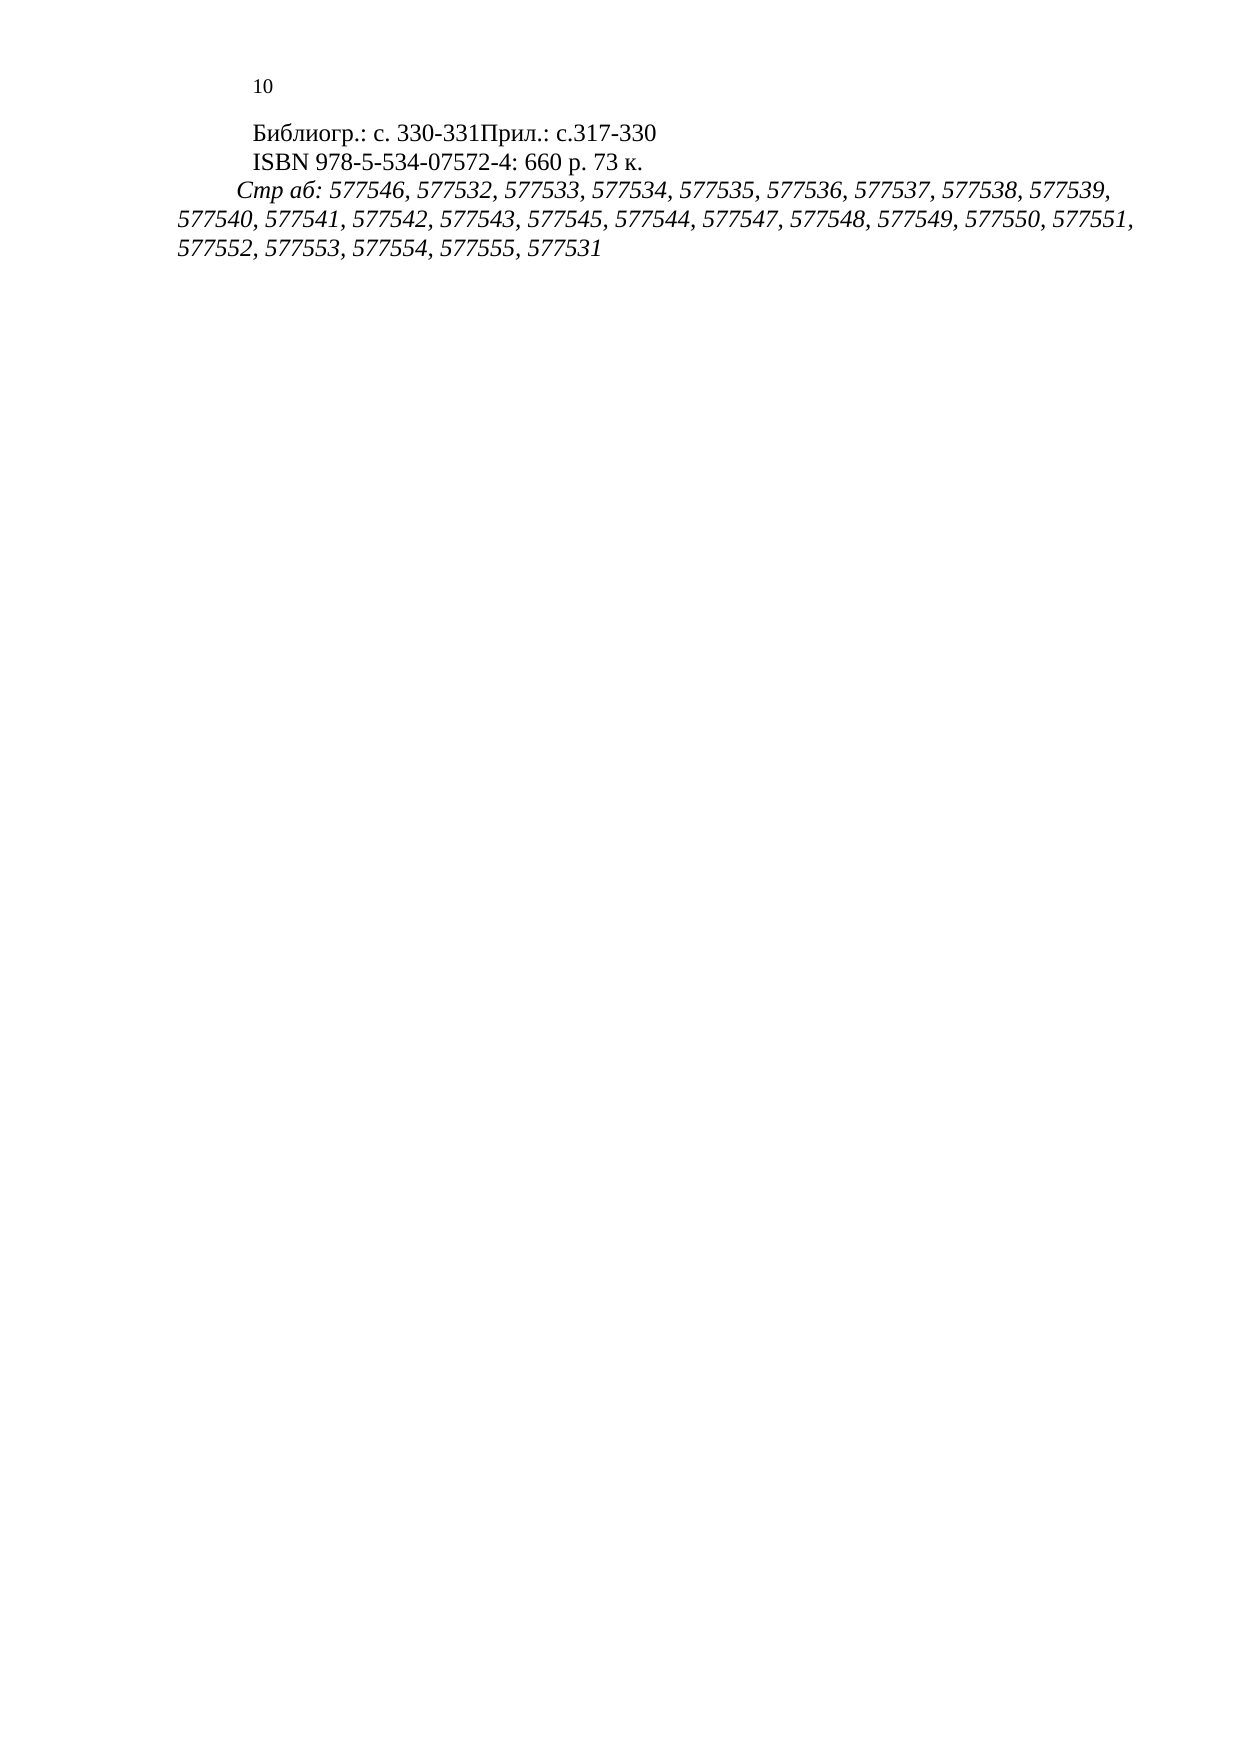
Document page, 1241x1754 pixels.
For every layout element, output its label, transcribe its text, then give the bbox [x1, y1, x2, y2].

text Библиогр.: с. 330-331Прил.: с.317-330 [177, 118, 1152, 147]
text Стр аб: 577546, 577532, 577533, 577534, 577535, 577536, 577537, 577538, 577539, 577540, 577541, 577542, 577543, 577545, 577544, 577547, 577548, 577549, 577550, 577551, 577552, 577553, 577554, 577555, 577531 [177, 176, 1152, 262]
text ISBN 978-5-534-07572-4: 660 р. 73 к. [177, 147, 1152, 176]
